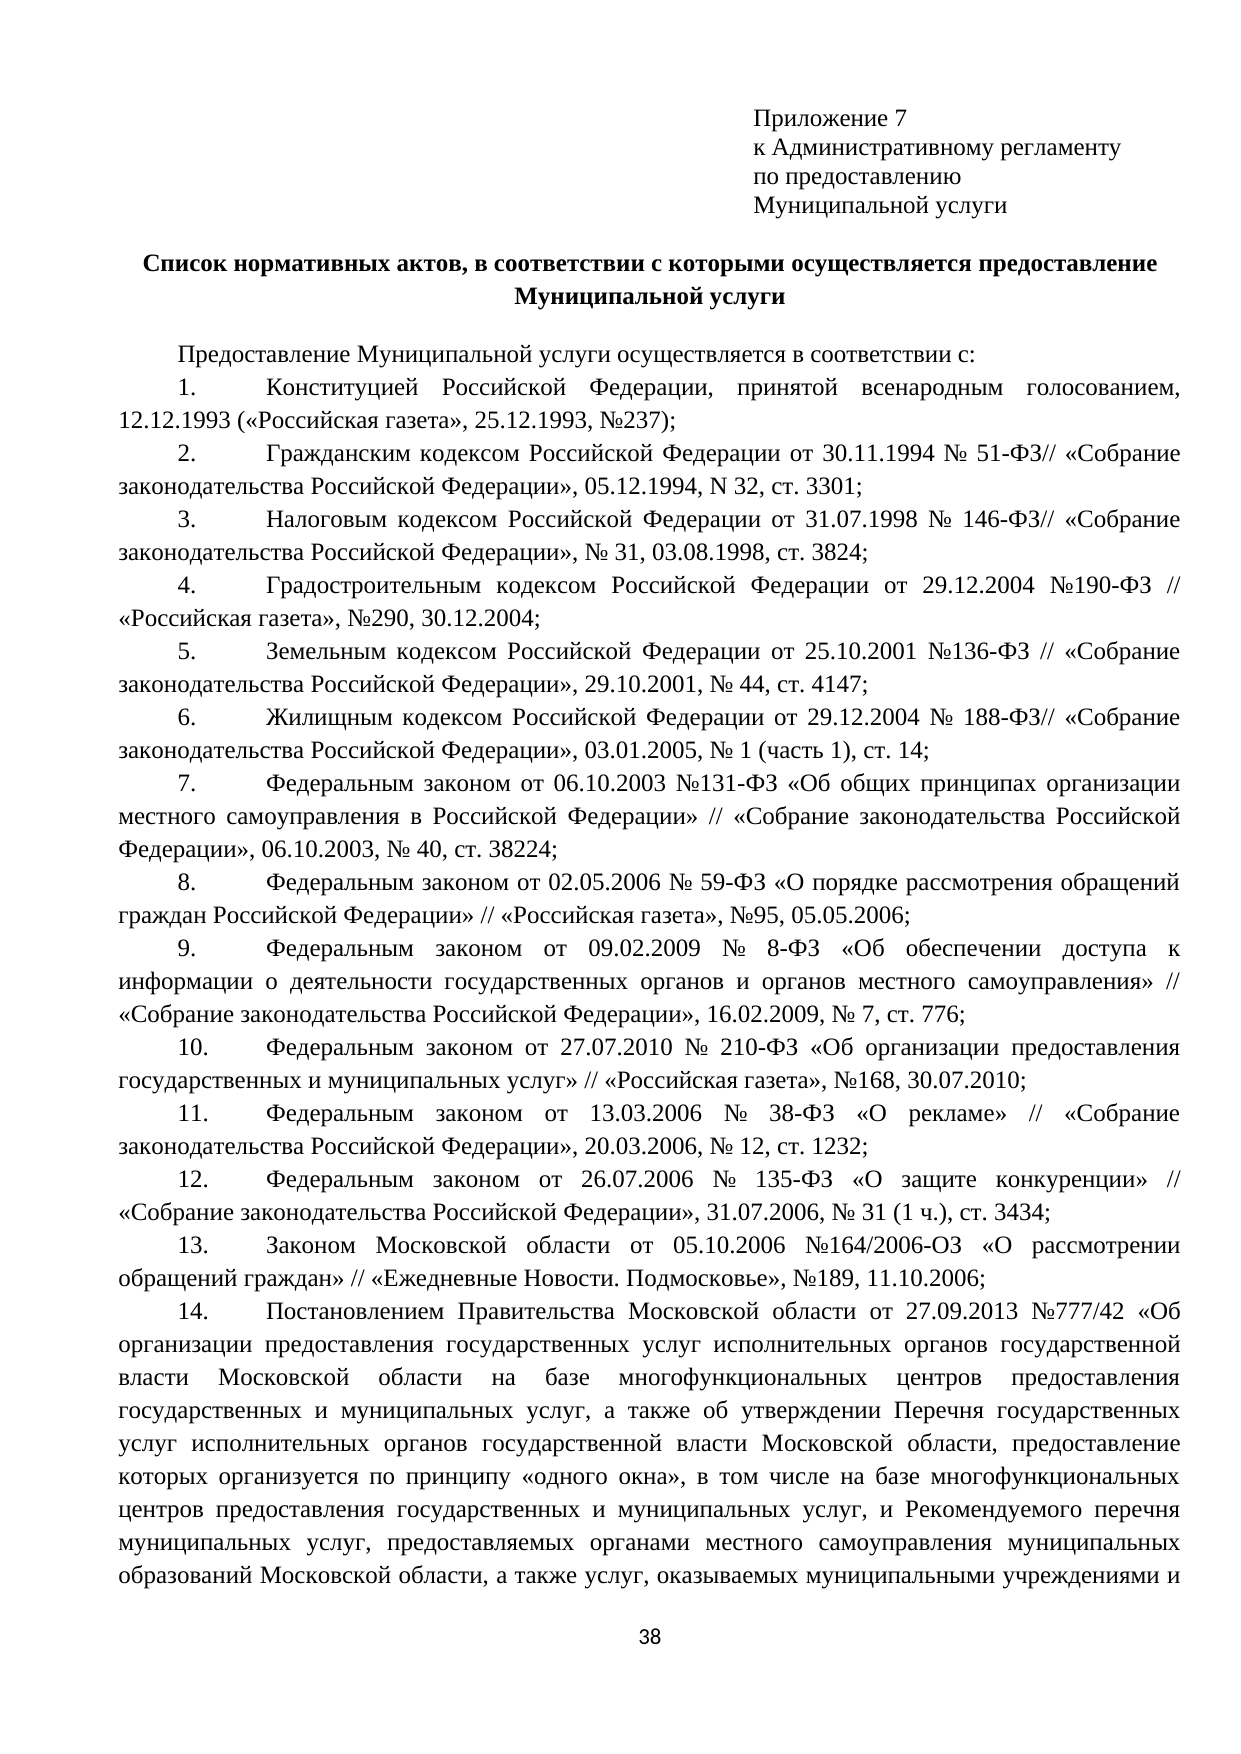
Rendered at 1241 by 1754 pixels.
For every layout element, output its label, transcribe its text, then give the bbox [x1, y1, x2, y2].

list Земельным кодексом Российской Федерации от 25.10.2001 №136-ФЗ // «Собрание законодательства Российской Федерации», 29.10.2001, № 44, ст. 4147; [118, 636, 1181, 698]
text Список нормативных актов, в соответствии с которыми осуществляется предоставление Муниципальной услуги [118, 248, 1181, 309]
list Федеральным законом от 06.10.2003 №131-ФЗ «Об общих принципах организации местного самоуправления в Российской Федерации» // «Собрание законодательства Российской Федерации», 06.10.2003, № 40, ст. 38224; [118, 768, 1181, 863]
text к Административному регламенту [118, 132, 1181, 161]
list Жилищным кодексом Российской Федерации от 29.12.2004 № 188-ФЗ// «Собрание законодательства Российской Федерации», 03.01.2005, № 1 (часть 1), ст. 14; [118, 702, 1181, 764]
list Налоговым кодексом Российской Федерации от 31.07.1998 № 146-ФЗ// «Собрание законодательства Российской Федерации», № 31, 03.08.1998, ст. 3824; [118, 504, 1181, 566]
list Гражданским кодексом Российской Федерации от 30.11.1994 № 51-ФЗ// «Собрание законодательства Российской Федерации», 05.12.1994, N 32, ст. 3301; [118, 438, 1181, 499]
list Федеральным законом от 27.07.2010 № 210-ФЗ «Об организации предоставления государственных и муниципальных услуг» // «Российская газета», №168, 30.07.2010; [118, 1032, 1181, 1094]
text Приложение 7 [118, 103, 1181, 132]
list Конституцией Российской Федерации, принятой всенародным голосованием, 12.12.1993 («Российская газета», 25.12.1993, №237); [118, 372, 1181, 433]
text по предоставлению [118, 161, 1181, 190]
list Градостроительным кодексом Российской Федерации от 29.12.2004 №190-ФЗ // «Российская газета», №290, 30.12.2004; [118, 570, 1181, 632]
list Федеральным законом от 02.05.2006 № 59-ФЗ «О порядке рассмотрения обращений граждан Российской Федерации» // «Российская газета», №95, 05.05.2006; [118, 867, 1181, 929]
list Федеральным законом от 09.02.2009 № 8-ФЗ «Об обеспечении доступа к информации о деятельности государственных органов и органов местного самоуправления» // «Собрание законодательства Российской Федерации», 16.02.2009, № 7, ст. 776; [118, 933, 1181, 1028]
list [118, 1296, 1181, 1589]
text Муниципальной услуги [118, 190, 1181, 218]
list Законом Московской области от 05.10.2006 №164/2006-ОЗ «О рассмотрении обращений граждан» // «Ежедневные Новости. Подмосковье», №189, 11.10.2006; [118, 1230, 1181, 1292]
text Предоставление Муниципальной услуги осуществляется в соответствии с: [118, 339, 1181, 367]
list Федеральным законом от 26.07.2006 № 135-ФЗ «О защите конкуренции» // «Собрание законодательства Российской Федерации», 31.07.2006, № 31 (1 ч.), ст. 3434; [118, 1164, 1181, 1226]
list Федеральным законом от 13.03.2006 № 38-ФЗ «О рекламе» // «Собрание законодательства Российской Федерации», 20.03.2006, № 12, ст. 1232; [118, 1098, 1181, 1160]
